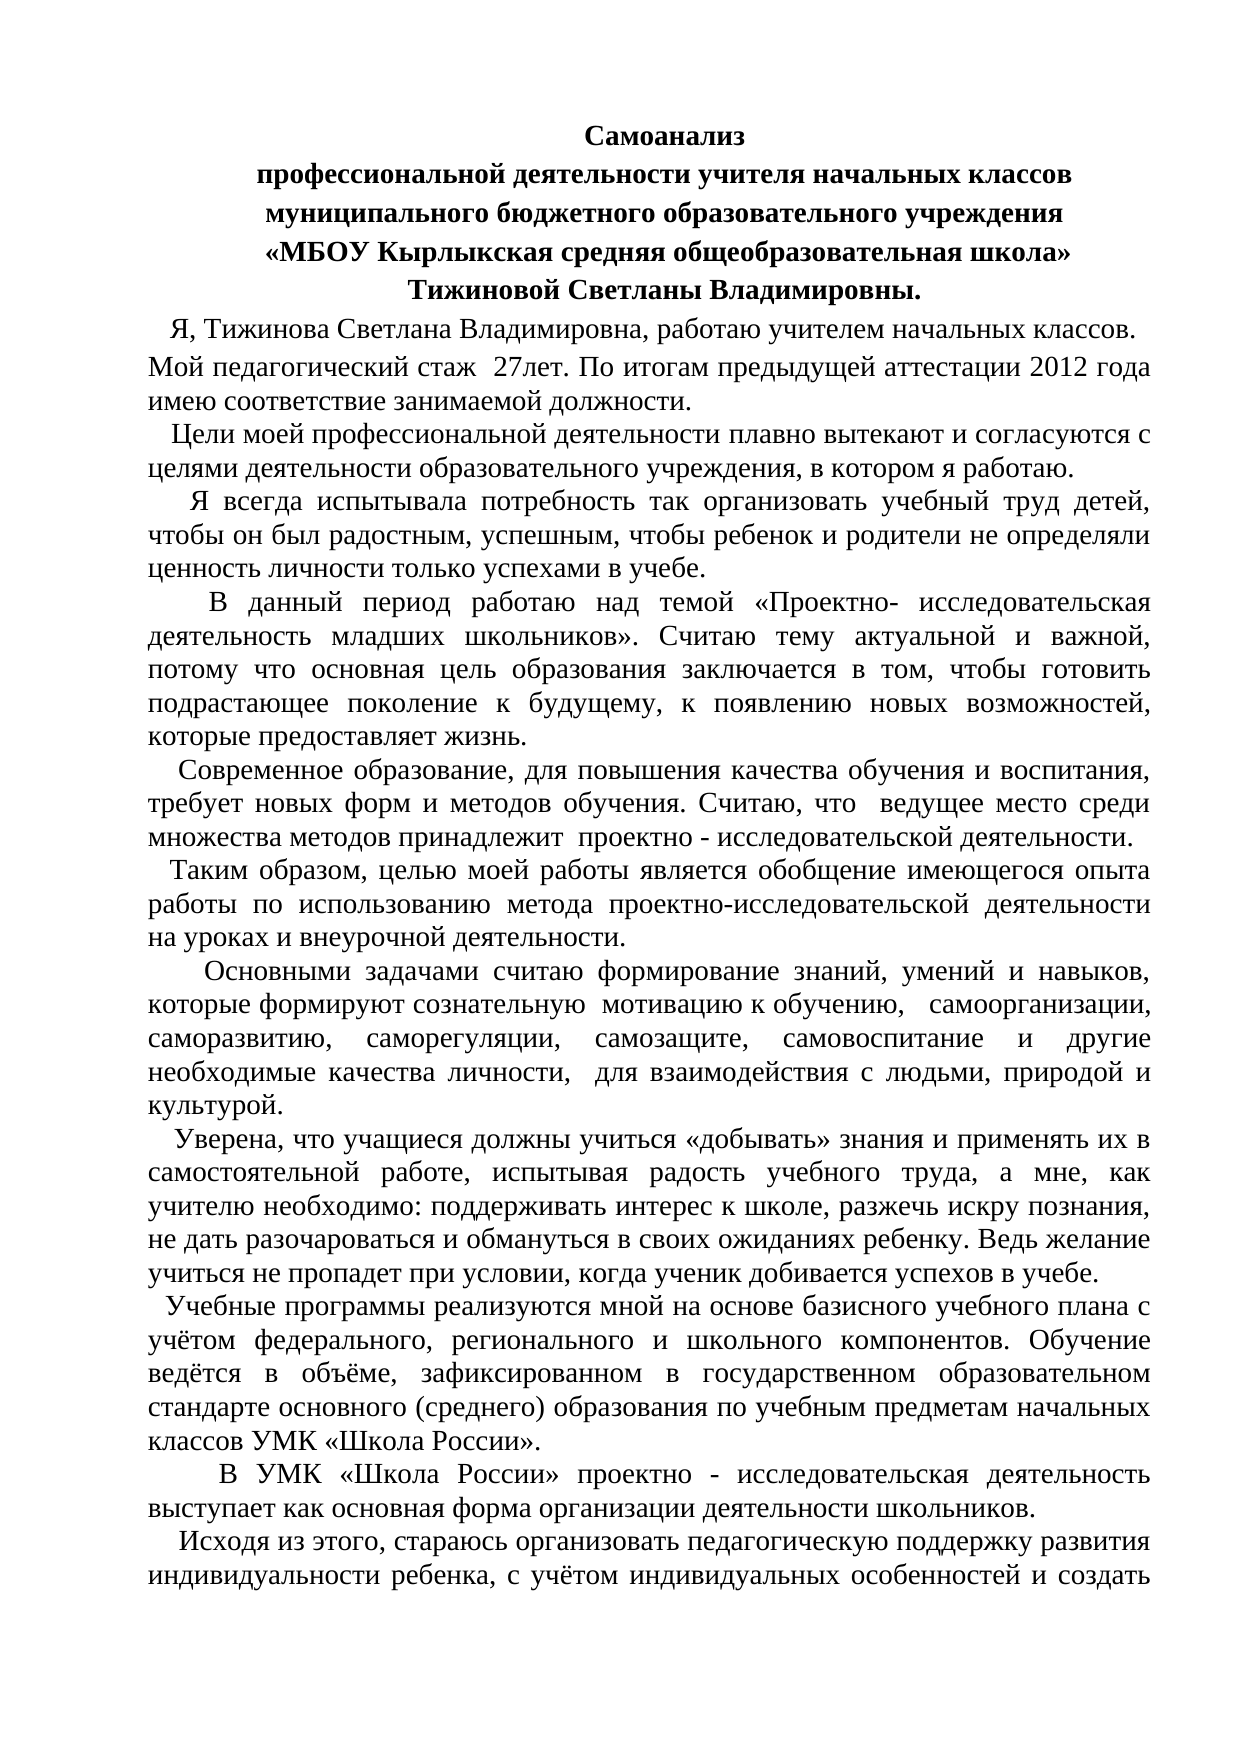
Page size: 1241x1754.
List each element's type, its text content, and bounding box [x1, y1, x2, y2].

list Я, Тижинова Светлана Владимировна, работаю учителем начальных классов. [148, 311, 1152, 344]
text Мой педагогический стаж 27лет. По итогам предыдущей аттестации 2012 года имею соответствие занимаемой должности. [148, 349, 1152, 416]
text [148, 1523, 1152, 1590]
text В данный период работаю над темой «Проектно- исследовательская деятельность младших школьников». Считаю тему актуальной и важной, потому что основная цель образования заключается в том, чтобы готовить подрастающее поколение к будущему, к появлению новых возможностей, которые предоставляет жизнь. [148, 584, 1152, 752]
text Современное образование, для повышения качества обучения и воспитания, требует новых форм и методов обучения. Считаю, что ведущее место среди множества методов принадлежит проектно - исследовательской деятельности. [148, 752, 1152, 852]
list «МБОУ Кырлыкская средняя общеобразовательная школа» [177, 234, 1152, 267]
text Уверена, что учащиеся должны учиться «добывать» знания и применять их в самостоятельной работе, испытывая радость учебного труда, а мне, как учителю необходимо: поддерживать интерес к школе, разжечь искру познания, не дать разочароваться и обмануться в своих ожиданиях ребенку. Ведь желание учиться не пропадет при условии, когда ученик добивается успехов в учебе. [148, 1121, 1152, 1288]
list профессиональной деятельности учителя начальных классов муниципального бюджетного образовательного учреждения [177, 157, 1152, 229]
text Я всегда испытывала потребность так организовать учебный труд детей, чтобы он был радостным, успешным, чтобы ребенок и родители не определяли ценность личности только успехами в учебе. [148, 483, 1152, 584]
text Таким образом, целью моей работы является обобщение имеющегося опыта работы по использованию метода проектно-исследовательской деятельности на уроках и внеурочной деятельности. [148, 852, 1152, 953]
text Основными задачами считаю формирование знаний, умений и навыков, которые формируют сознательную мотивацию к обучению, самоорганизации, саморазвитию, саморегуляции, самозащите, самовоспитание и другие необходимые качества личности, для взаимодействия с людьми, природой и культурой. [148, 953, 1152, 1121]
text Учебные программы реализуются мной на основе базисного учебного плана с учётом федерального, регионального и школьного компонентов. Обучение ведётся в объёме, зафиксированном в государственном образовательном стандарте основного (среднего) образования по учебным предметам начальных классов УМК «Школа России». [148, 1288, 1152, 1456]
text Цели моей профессиональной деятельности плавно вытекают и согласуются с целями деятельности образовательного учреждения, в котором я работаю. [148, 416, 1152, 483]
text В УМК «Школа России» проектно - исследовательская деятельность выступает как основная форма организации деятельности школьников. [148, 1456, 1152, 1523]
list Тижиновой Светланы Владимировны. [177, 272, 1152, 306]
list Самоанализ [177, 118, 1152, 152]
